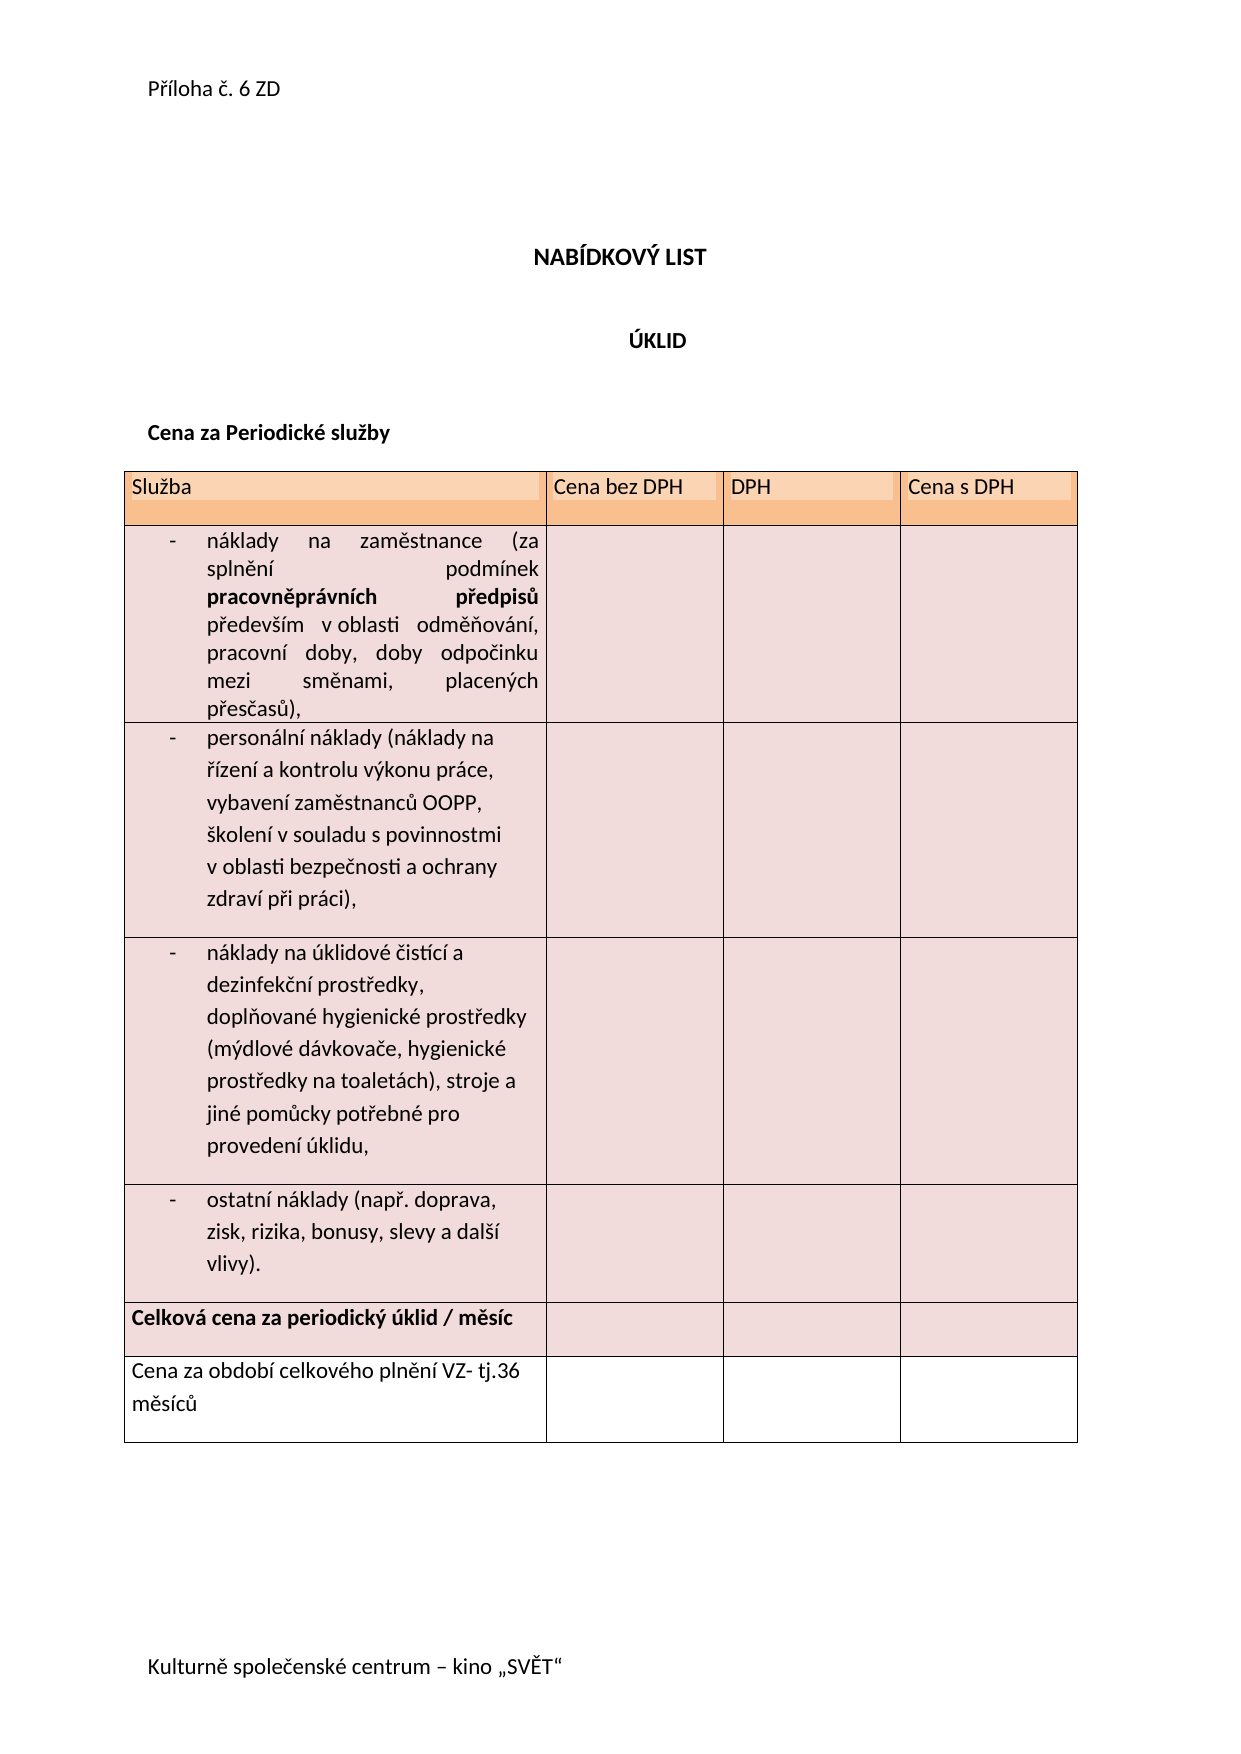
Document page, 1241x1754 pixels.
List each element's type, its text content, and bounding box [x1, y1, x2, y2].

table_cell ostatní náklady (např. doprava, zisk, rizika, bonusy, slevy a další vlivy). [125, 1185, 546, 1302]
table_cell [724, 526, 900, 722]
table_cell [724, 1357, 900, 1442]
table_cell [901, 526, 1077, 722]
table_cell [547, 723, 723, 937]
table_cell personální náklady (náklady na řízení a kontrolu výkonu práce, vybavení zaměstnanců OOPP, školení v souladu s povinnostmi v oblasti bezpečnosti a ochrany zdraví při práci), [125, 723, 546, 937]
table_cell Cena za období celkového plnění VZ- tj.36 měsíců [125, 1357, 546, 1442]
table_cell [901, 1357, 1077, 1442]
table_cell [901, 1303, 1077, 1356]
table_cell [724, 723, 900, 937]
table_cell [547, 1303, 723, 1356]
table_cell [901, 938, 1077, 1184]
table_header Cena s DPH [901, 472, 1077, 525]
table_cell [547, 526, 723, 722]
table_cell náklady na úklidové čistící a dezinfekční prostředky, doplňované hygienické prostředky (mýdlové dávkovače, hygienické prostředky na toaletách), stroje a jiné pomůcky potřebné pro provedení úklidu, [125, 938, 546, 1184]
text NABÍDKOVÝ LIST [148, 242, 1093, 271]
text ÚKLID [223, 326, 1093, 355]
table_header Cena bez DPH [547, 472, 723, 525]
table_cell [547, 1357, 723, 1442]
table_cell [724, 938, 900, 1184]
table_cell [901, 1185, 1077, 1302]
table_cell [724, 1303, 900, 1356]
table_cell [724, 1185, 900, 1302]
table_header Služba [125, 472, 546, 525]
table_header DPH [724, 472, 900, 525]
table_cell náklady na zaměstnance (za splnění podmínek pracovněprávních předpisů především v oblasti odměňování, pracovní doby, doby odpočinku mezi směnami, placených přesčasů), [125, 526, 546, 722]
table_cell [901, 723, 1077, 937]
text Cena za Periodické služby [148, 418, 1093, 446]
table_cell [547, 1185, 723, 1302]
table_cell [547, 938, 723, 1184]
table_cell Celková cena za periodický úklid / měsíc [125, 1303, 546, 1356]
